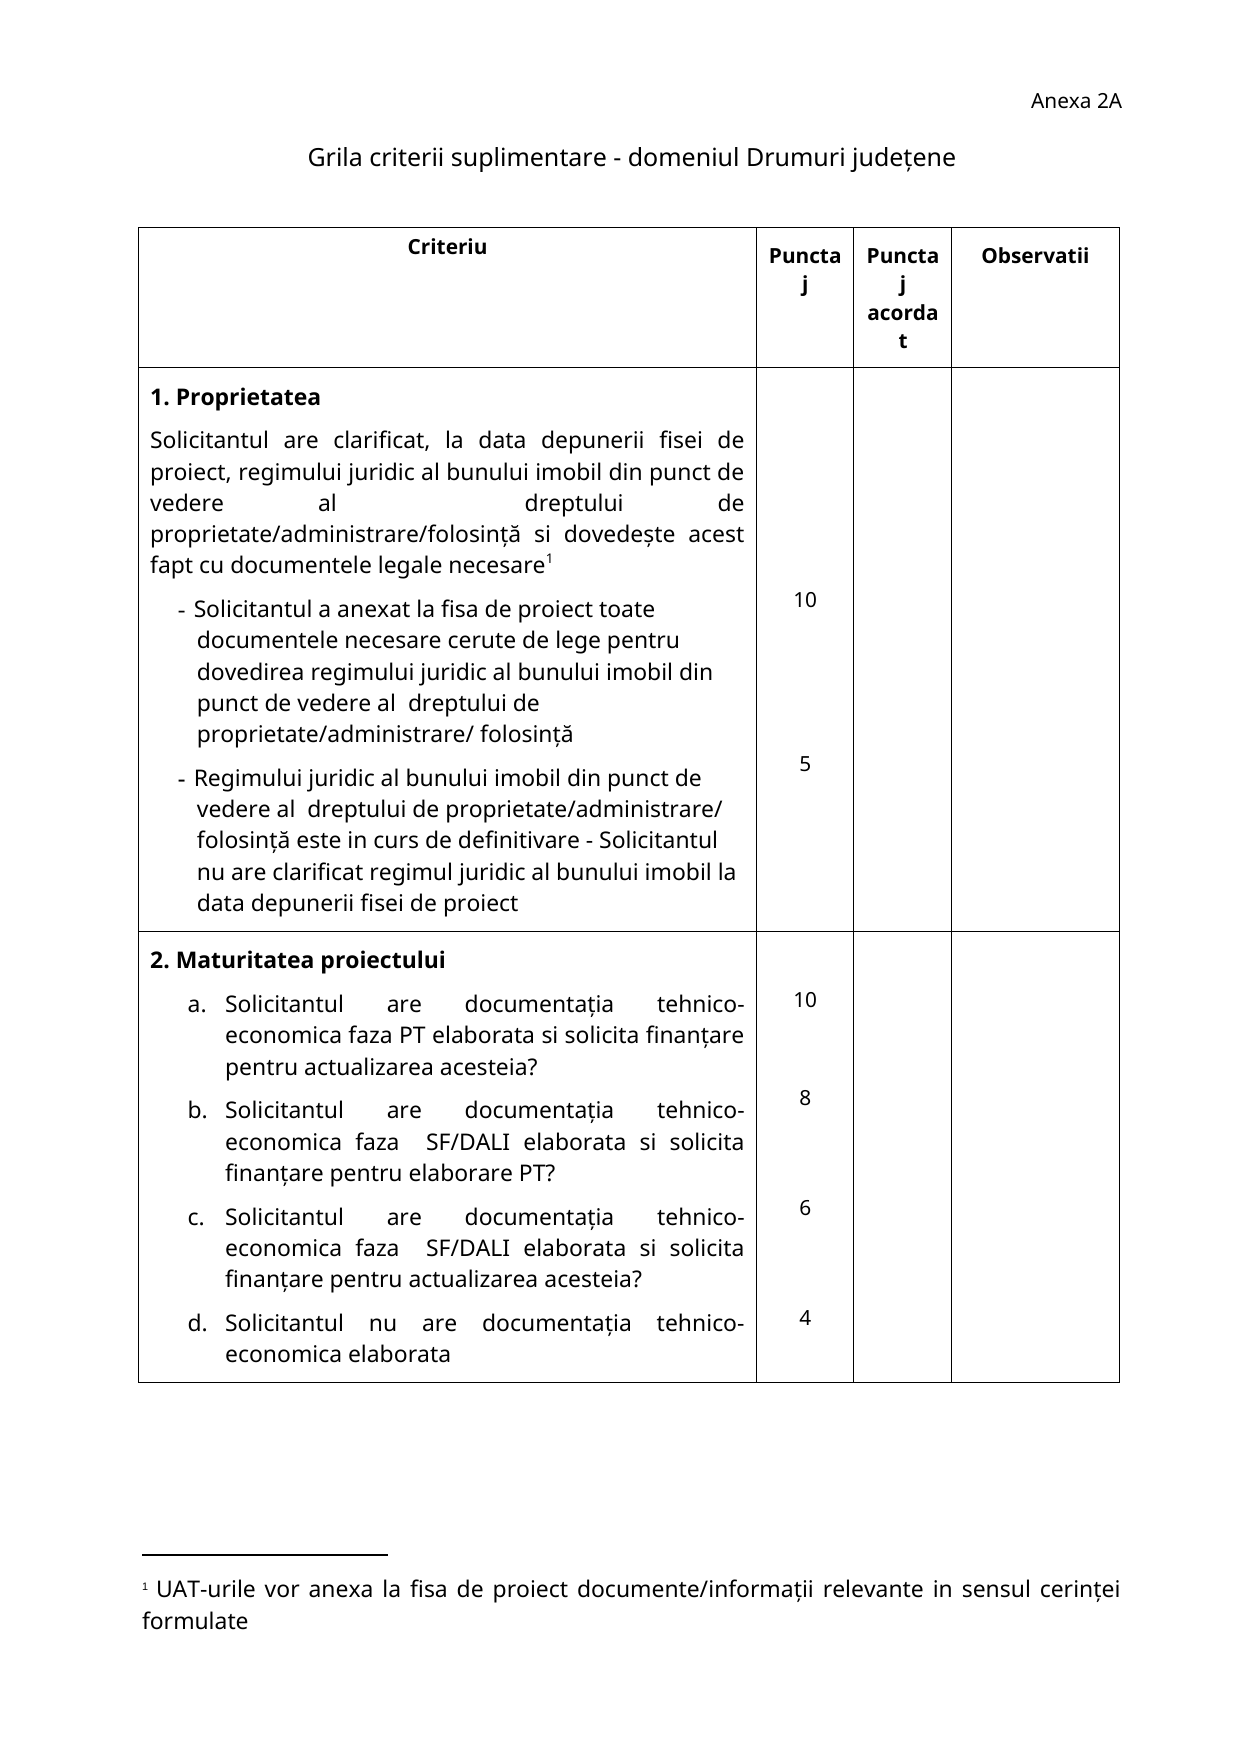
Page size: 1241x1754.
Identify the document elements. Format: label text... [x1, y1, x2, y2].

table_cell [854, 932, 951, 1382]
table_cell 2. Maturitatea proiectului Solicitantul are documentația tehnico-economica faza PT elaborata si solicita finanțare pentru actualizarea acesteia? Solicitantul are documentația tehnico-economica faza SF/DALI elaborata si solicita finanțare pentru elaborare PT? Solicitantul are documentația tehnico-economica faza SF/DALI elaborata si solicita finanțare pentru actualizarea acesteia? Solicitantul nu are documentația tehnico-economica elaborata [139, 932, 756, 1382]
text Grila criterii suplimentare - domeniul Drumuri județene [142, 140, 1122, 174]
table_header Punctaj acordat [854, 228, 951, 367]
table_cell [952, 368, 1119, 931]
table_cell 10 8 6 4 [757, 932, 853, 1382]
table_cell [952, 932, 1119, 1382]
table_cell 10 5 [757, 368, 853, 931]
table_header Criteriu [139, 228, 756, 367]
table_header Observatii [952, 228, 1119, 367]
table_cell 1. Proprietatea Solicitantul are clarificat, la data depunerii fisei de proiect, regimului juridic al bunului imobil din punct de vedere al dreptului de proprietate/administrare/folosință si dovedește acest fapt cu documentele legale necesare Solicitantul a anexat la fisa de proiect toate documentele necesare cerute de lege pentru dovedirea regimului juridic al bunului imobil din punct de vedere al dreptului de proprietate/administrare/ folosință Regimului juridic al bunului imobil din punct de vedere al dreptului de proprietate/administrare/ folosință este in curs de definitivare - Solicitantul nu are clarificat regimul juridic al bunului imobil la data depunerii fisei de proiect [139, 368, 756, 931]
table_header Punctaj [757, 228, 853, 367]
table_cell [854, 368, 951, 931]
